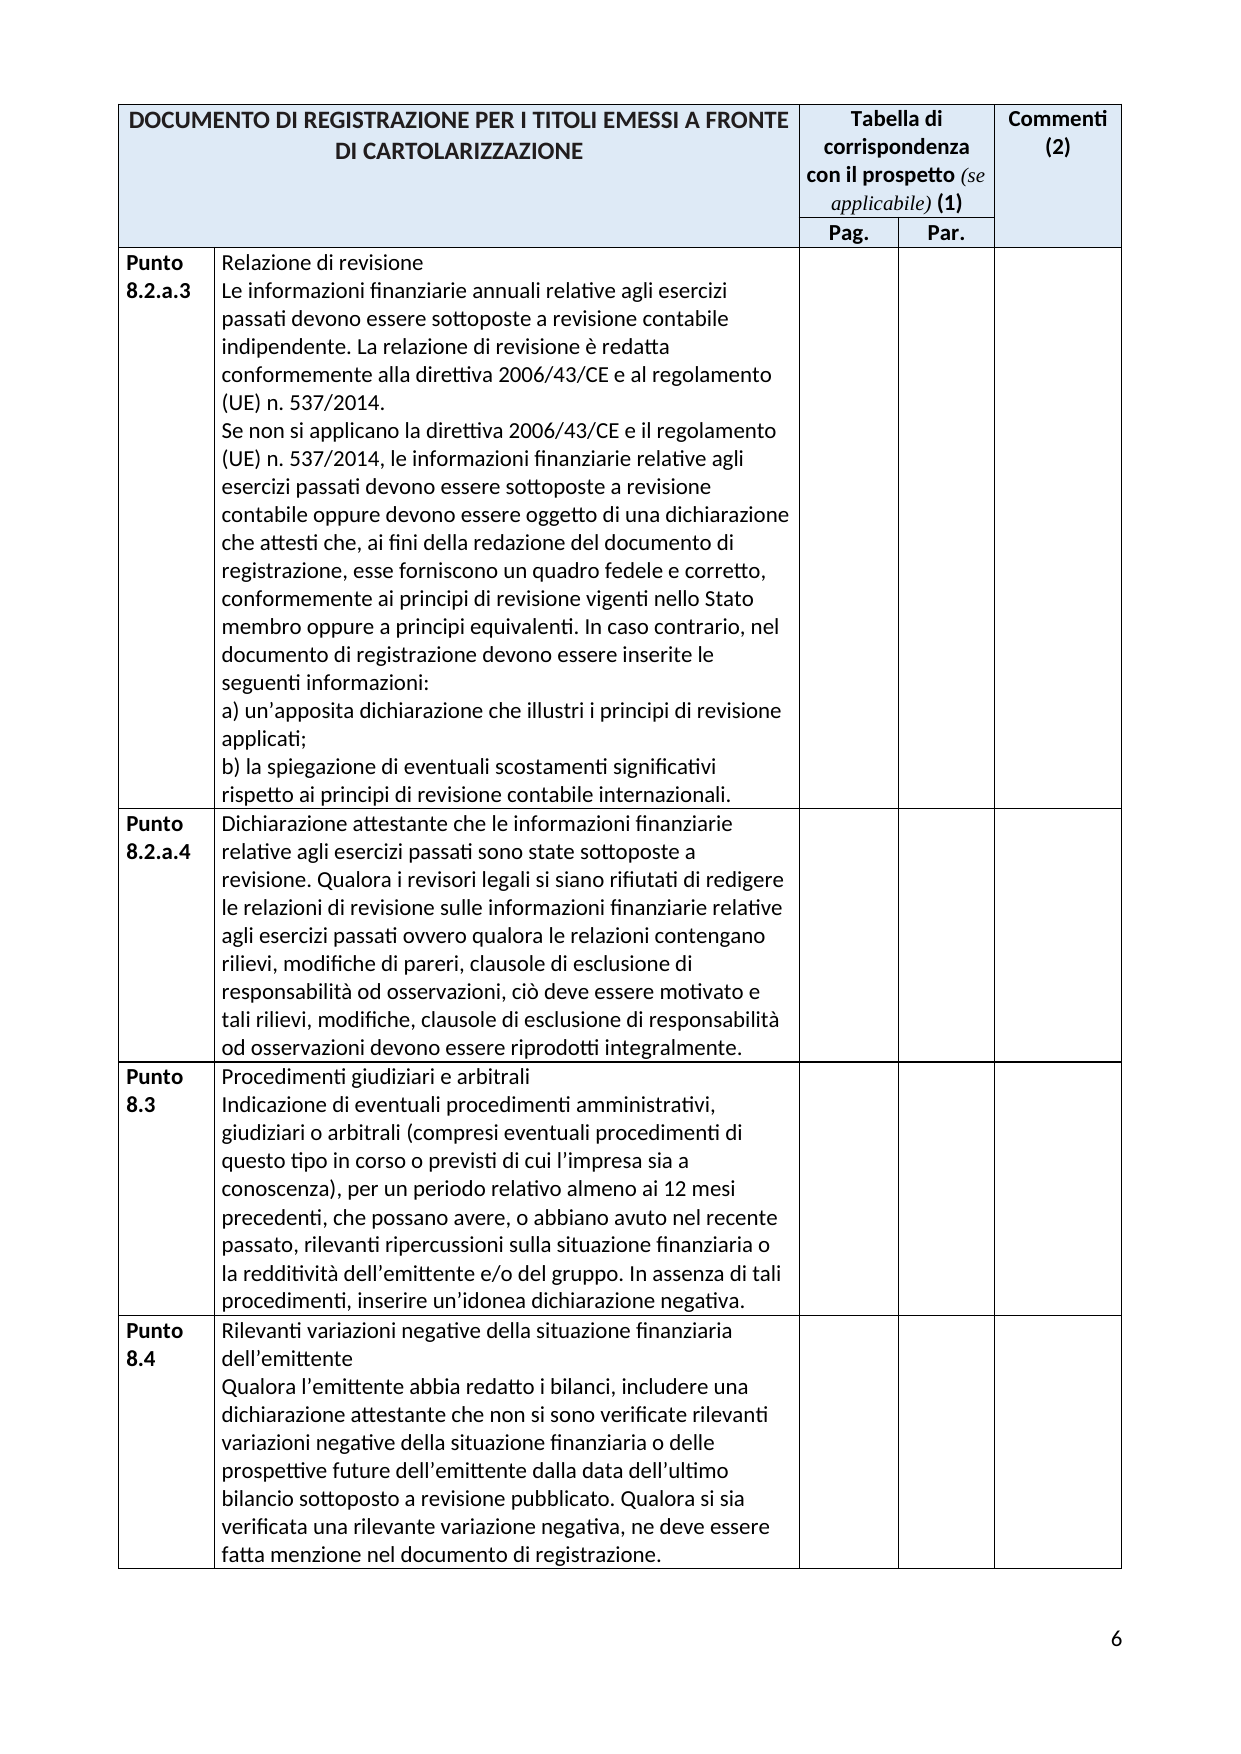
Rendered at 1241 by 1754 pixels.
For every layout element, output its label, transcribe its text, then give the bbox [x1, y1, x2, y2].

table_cell Par. [899, 218, 994, 247]
table_cell [800, 1063, 898, 1315]
table_cell Procedimenti giudiziari e arbitrali Indicazione di eventuali procedimenti amministrativi, giudiziari o arbitrali (compresi eventuali procedimenti di questo tipo in corso o previsti di cui l’impresa sia a conoscenza), per un periodo relativo almeno ai 12 mesi precedenti, che possano avere, o abbiano avuto nel recente passato, rilevanti ripercussioni sulla situazione finanziaria o la redditività dell’emittente e/o del gruppo. In assenza di tali procedimenti, inserire un’idonea dichiarazione negativa. [215, 1063, 799, 1315]
table_cell [800, 809, 898, 1061]
table_cell [995, 248, 1121, 808]
table_cell Punto 8.3 [119, 1063, 214, 1315]
table_cell [899, 248, 994, 808]
table_cell [800, 1316, 898, 1568]
table_cell Punto 8.4 [119, 1316, 214, 1568]
table_cell [899, 809, 994, 1061]
table_cell [995, 1316, 1121, 1568]
table_cell Punto 8.2.a.4 [119, 809, 214, 1061]
table_cell [995, 1063, 1121, 1315]
table_cell Punto 8.2.a.3 [119, 248, 214, 808]
table_cell Dichiarazione attestante che le informazioni finanziarie relative agli esercizi passati sono state sottoposte a revisione. Qualora i revisori legali si siano rifiutati di redigere le relazioni di revisione sulle informazioni finanziarie relative agli esercizi passati ovvero qualora le relazioni contengano rilievi, modifiche di pareri, clausole di esclusione di responsabilità od osservazioni, ciò deve essere motivato e tali rilievi, modifiche, clausole di esclusione di responsabilità od osservazioni devono essere riprodotti integralmente. [215, 809, 799, 1061]
table_cell Relazione di revisione Le informazioni finanziarie annuali relative agli esercizi passati devono essere sottoposte a revisione contabile indipendente. La relazione di revisione è redatta conformemente alla direttiva 2006/43/CE e al regolamento (UE) n. 537/2014. Se non si applicano la direttiva 2006/43/CE e il regolamento (UE) n. 537/2014, le informazioni finanziarie relative agli esercizi passati devono essere sottoposte a revisione contabile oppure devono essere oggetto di una dichiarazione che attesti che, ai fini della redazione del documento di registrazione, esse forniscono un quadro fedele e corretto, conformemente ai principi di revisione vigenti nello Stato membro oppure a principi equivalenti. In caso contrario, nel documento di registrazione devono essere inserite le seguenti informazioni: a) un’apposita dichiarazione che illustri i principi di revisione applicati; b) la spiegazione di eventuali scostamenti significativi rispetto ai principi di revisione contabile internazionali. [215, 248, 799, 808]
table_header Tabella di corrispondenza con il prospetto (se applicabile) (1) [800, 105, 994, 217]
table_cell [899, 1063, 994, 1315]
table_header Commenti (2) [995, 105, 1121, 247]
table_header DOCUMENTO DI REGISTRAZIONE PER I TITOLI EMESSI A FRONTE DI CARTOLARIZZAZIONE [119, 105, 799, 247]
table_cell Pag. [800, 218, 898, 247]
table_cell [899, 1316, 994, 1568]
table_cell [800, 248, 898, 808]
table_cell [995, 809, 1121, 1061]
table_cell Rilevanti variazioni negative della situazione finanziaria dell’emittente Qualora l’emittente abbia redatto i bilanci, includere una dichiarazione attestante che non si sono verificate rilevanti variazioni negative della situazione finanziaria o delle prospettive future dell’emittente dalla data dell’ultimo bilancio sottoposto a revisione pubblicato. Qualora si sia verificata una rilevante variazione negativa, ne deve essere fatta menzione nel documento di registrazione. [215, 1316, 799, 1568]
